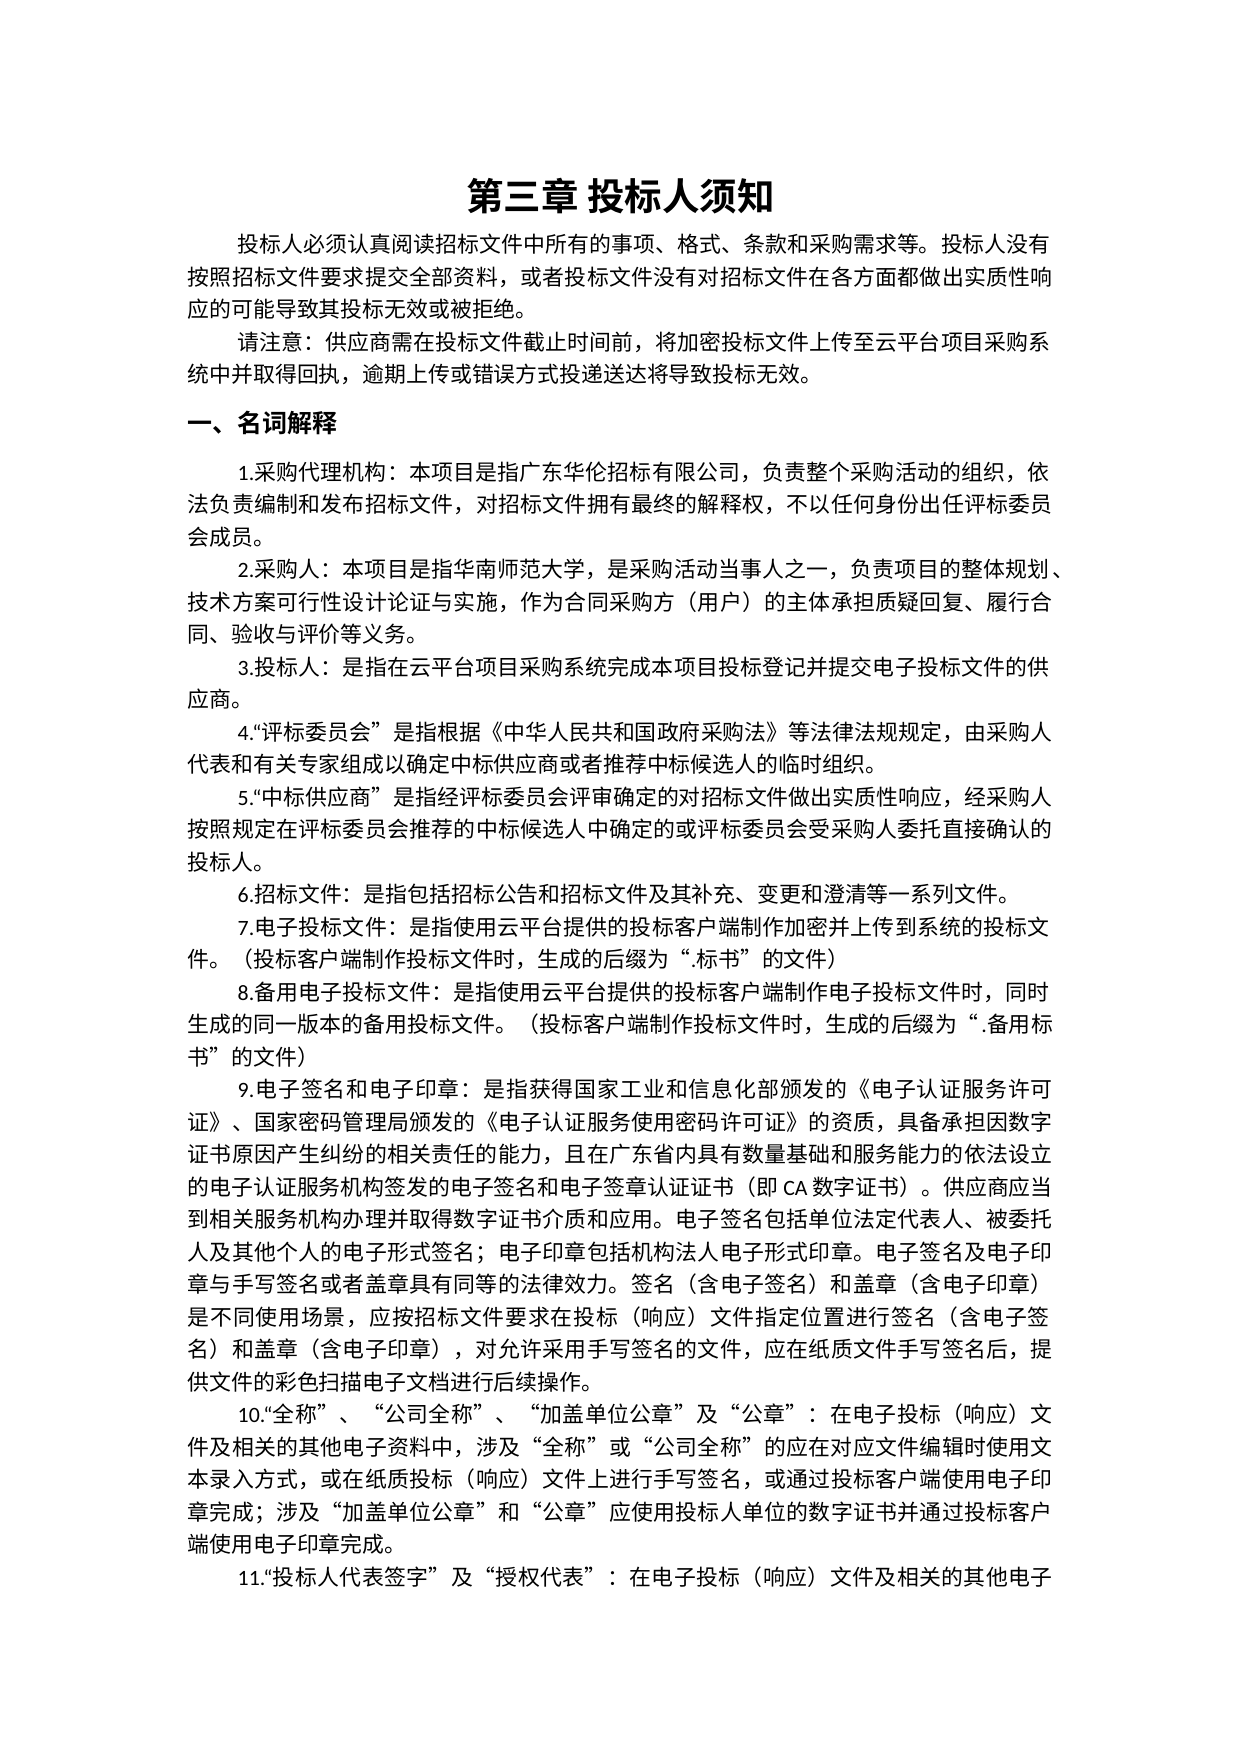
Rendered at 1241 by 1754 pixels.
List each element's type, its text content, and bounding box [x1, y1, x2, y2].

text 1.采购代理机构：本项目是指广东华伦招标有限公司，负责整个采购活动的组织，依法负责编制和发布招标文件，对招标文件拥有最终的解释权，不以任何身份出任评标委员会成员。 [187, 454, 1053, 552]
text 6.招标文件：是指包括招标公告和招标文件及其补充、变更和澄清等一系列文件。 [187, 877, 1053, 909]
text 8.备用电子投标文件：是指使用云平台提供的投标客户端制作电子投标文件时，同时生成的同一版本的备用投标文件。（投标客户端制作投标文件时，生成的后缀为“.备用标书”的文件） [187, 974, 1053, 1072]
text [187, 1559, 1053, 1592]
text 2.采购人：本项目是指华南师范大学，是采购活动当事人之一，负责项目的整体规划、技术方案可行性设计论证与实施，作为合同采购方（用户）的主体承担质疑回复、履行合同、验收与评价等义务。 [187, 552, 1053, 649]
text 第三章 投标人须知 [187, 162, 1053, 227]
text 一、名词解释 [187, 389, 1053, 454]
text 9.电子签名和电子印章：是指获得国家工业和信息化部颁发的《电子认证服务许可证》、国家密码管理局颁发的《电子认证服务使用密码许可证》的资质，具备承担因数字证书原因产生纠纷的相关责任的能力，且在广东省内具有数量基础和服务能力的依法设立的电子认证服务机构签发的电子签名和电子签章认证证书（即CA数字证书）。供应商应当到相关服务机构办理并取得数字证书介质和应用。电子签名包括单位法定代表人、被委托人及其他个人的电子形式签名；电子印章包括机构法人电子形式印章。电子签名及电子印章与手写签名或者盖章具有同等的法律效力。签名（含电子签名）和盖章（含电子印章）是不同使用场景，应按招标文件要求在投标（响应）文件指定位置进行签名（含电子签名）和盖章（含电子印章），对允许采用手写签名的文件，应在纸质文件手写签名后，提供文件的彩色扫描电子文档进行后续操作。 [187, 1072, 1053, 1397]
text 请注意：供应商需在投标文件截止时间前，将加密投标文件上传至云平台项目采购系统中并取得回执，逾期上传或错误方式投递送达将导致投标无效。 [187, 324, 1053, 389]
text 投标人必须认真阅读招标文件中所有的事项、格式、条款和采购需求等。投标人没有按照招标文件要求提交全部资料，或者投标文件没有对招标文件在各方面都做出实质性响应的可能导致其投标无效或被拒绝。 [187, 227, 1053, 324]
text 10.“全称”、“公司全称”、“加盖单位公章”及“公章”：在电子投标（响应）文件及相关的其他电子资料中，涉及“全称”或“公司全称”的应在对应文件编辑时使用文本录入方式，或在纸质投标（响应）文件上进行手写签名，或通过投标客户端使用电子印章完成；涉及“加盖单位公章”和“公章”应使用投标人单位的数字证书并通过投标客户端使用电子印章完成。 [187, 1397, 1053, 1559]
text 3.投标人：是指在云平台项目采购系统完成本项目投标登记并提交电子投标文件的供应商。 [187, 649, 1053, 714]
text 7.电子投标文件：是指使用云平台提供的投标客户端制作加密并上传到系统的投标文件。（投标客户端制作投标文件时，生成的后缀为“.标书”的文件） [187, 909, 1053, 974]
text 4.“评标委员会”是指根据《中华人民共和国政府采购法》等法律法规规定，由采购人代表和有关专家组成以确定中标供应商或者推荐中标候选人的临时组织。 [187, 714, 1053, 779]
text 5.“中标供应商”是指经评标委员会评审确定的对招标文件做出实质性响应，经采购人按照规定在评标委员会推荐的中标候选人中确定的或评标委员会受采购人委托直接确认的投标人。 [187, 779, 1053, 877]
